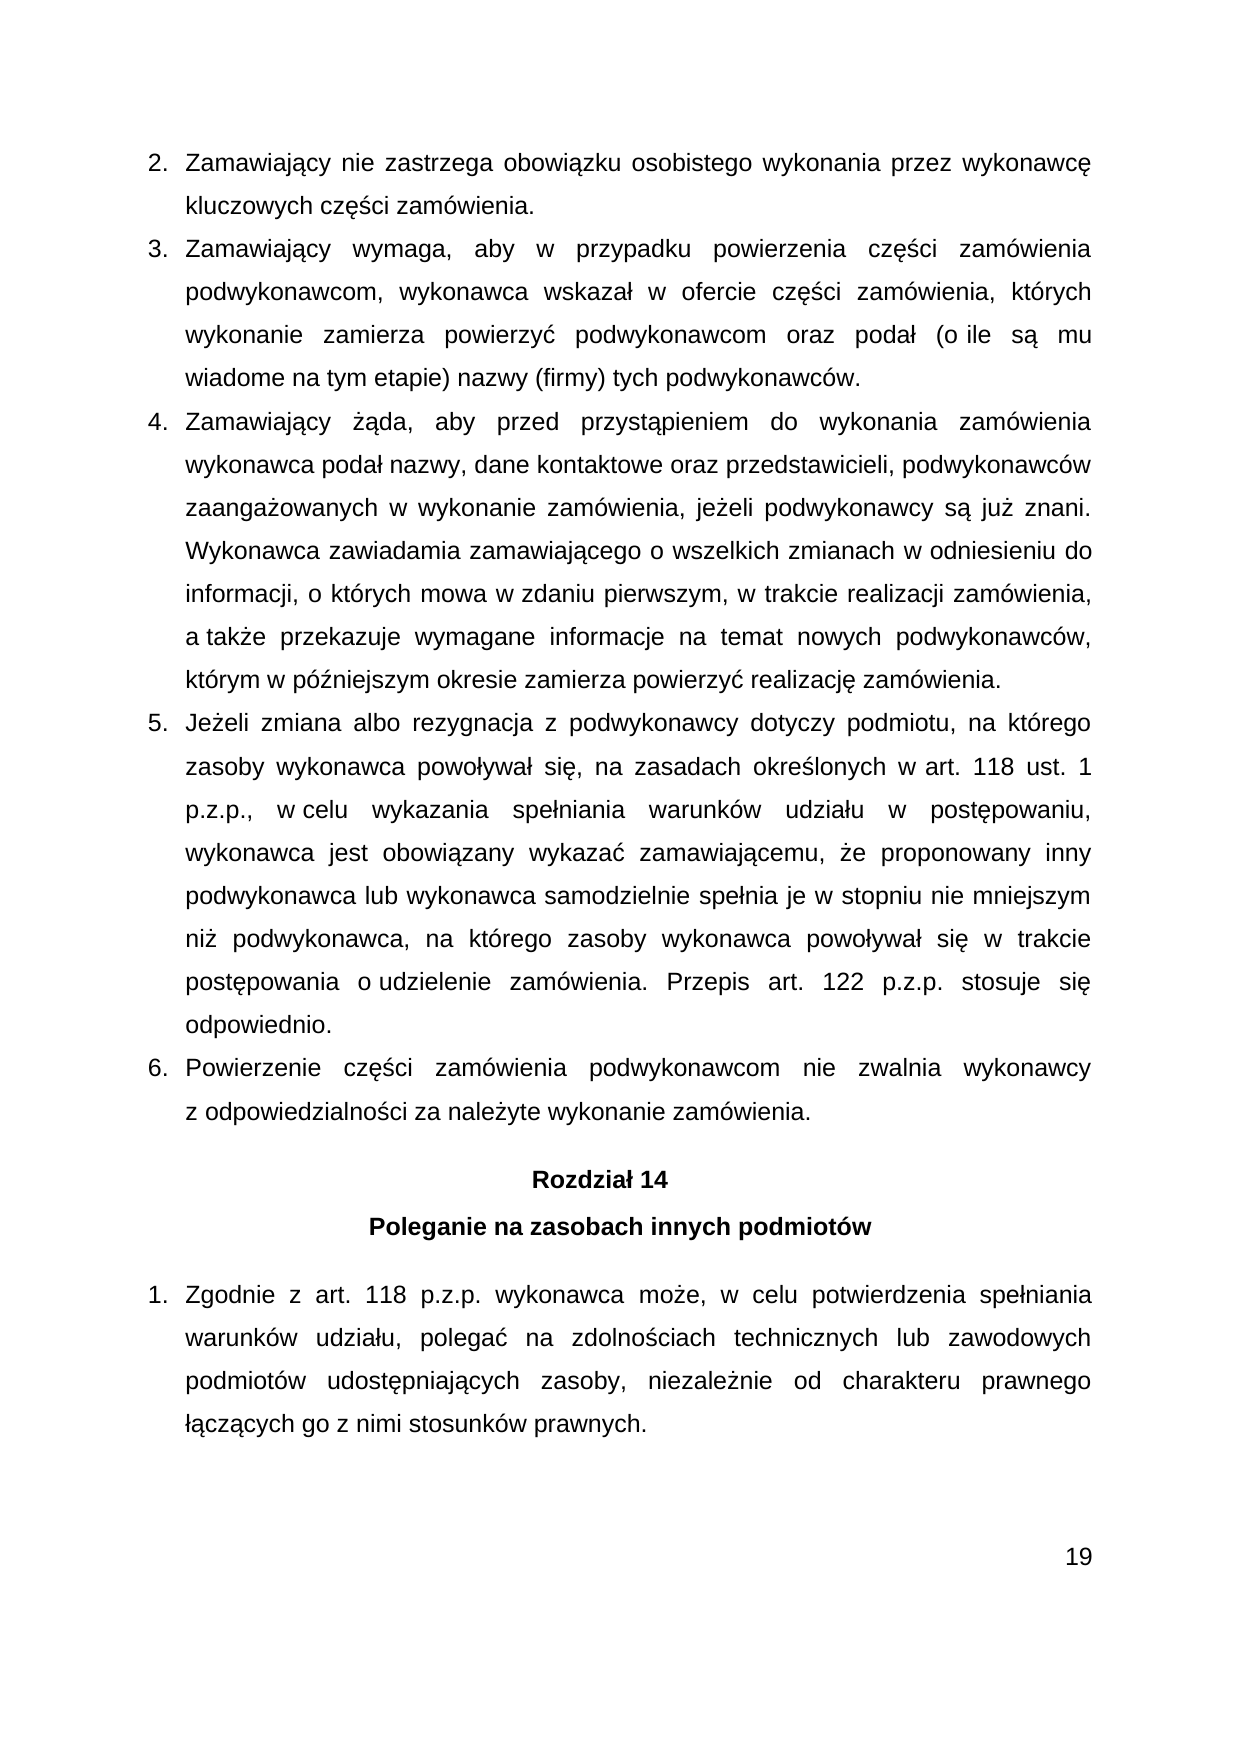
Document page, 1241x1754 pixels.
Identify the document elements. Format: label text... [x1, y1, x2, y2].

list Zamawiający wymaga, aby w przypadku powierzenia części zamówienia podwykonawcom, wykonawca wskazał w ofercie części zamówienia, których wykonanie zamierza powierzyć podwykonawcom oraz podał (o ile są mu wiadome na tym etapie) nazwy (firmy) tych podwykonawców. [148, 234, 1092, 392]
list Zgodnie z art. 118 p.z.p. wykonawca może, w celu potwierdzenia spełniania warunków udziału, polegać na zdolnościach technicznych lub zawodowych podmiotów udostępniających zasoby, niezależnie od charakteru prawnego łączących go z nimi stosunków prawnych. [148, 1280, 1092, 1438]
list Powierzenie części zamówienia podwykonawcom nie zwalnia wykonawcy z odpowiedzialności za należyte wykonanie zamówienia. [148, 1053, 1092, 1125]
subtitle Poleganie na zasobach innych podmiotów [148, 1212, 1092, 1241]
list Zamawiający nie zastrzega obowiązku osobistego wykonania przez wykonawcę kluczowych części zamówienia. [148, 148, 1092, 219]
list Zamawiający żąda, aby przed przystąpieniem do wykonania zamówienia wykonawca podał nazwy, dane kontaktowe oraz przedstawicieli, podwykonawców zaangażowanych w wykonanie zamówienia, jeżeli podwykonawcy są już znani. Wykonawca zawiadamia zamawiającego o wszelkich zmianach w odniesieniu do informacji, o których mowa w zdaniu pierwszym, w trakcie realizacji zamówienia, a także przekazuje wymagane informacje na temat nowych podwykonawców, którym w późniejszym okresie zamierza powierzyć realizację zamówienia. [148, 406, 1092, 694]
list Jeżeli zmiana albo rezygnacja z podwykonawcy dotyczy podmiotu, na którego zasoby wykonawca powoływał się, na zasadach określonych w art. 118 ust. 1 p.z.p., w celu wykazania spełniania warunków udziału w postępowaniu, wykonawca jest obowiązany wykazać zamawiającemu, że proponowany inny podwykonawca lub wykonawca samodzielnie spełnia je w stopniu nie mniejszym niż podwykonawca, na którego zasoby wykonawca powoływał się w trakcie postępowania o udzielenie zamówienia. Przepis art. 122 p.z.p. stosuje się odpowiednio. [148, 708, 1092, 1039]
